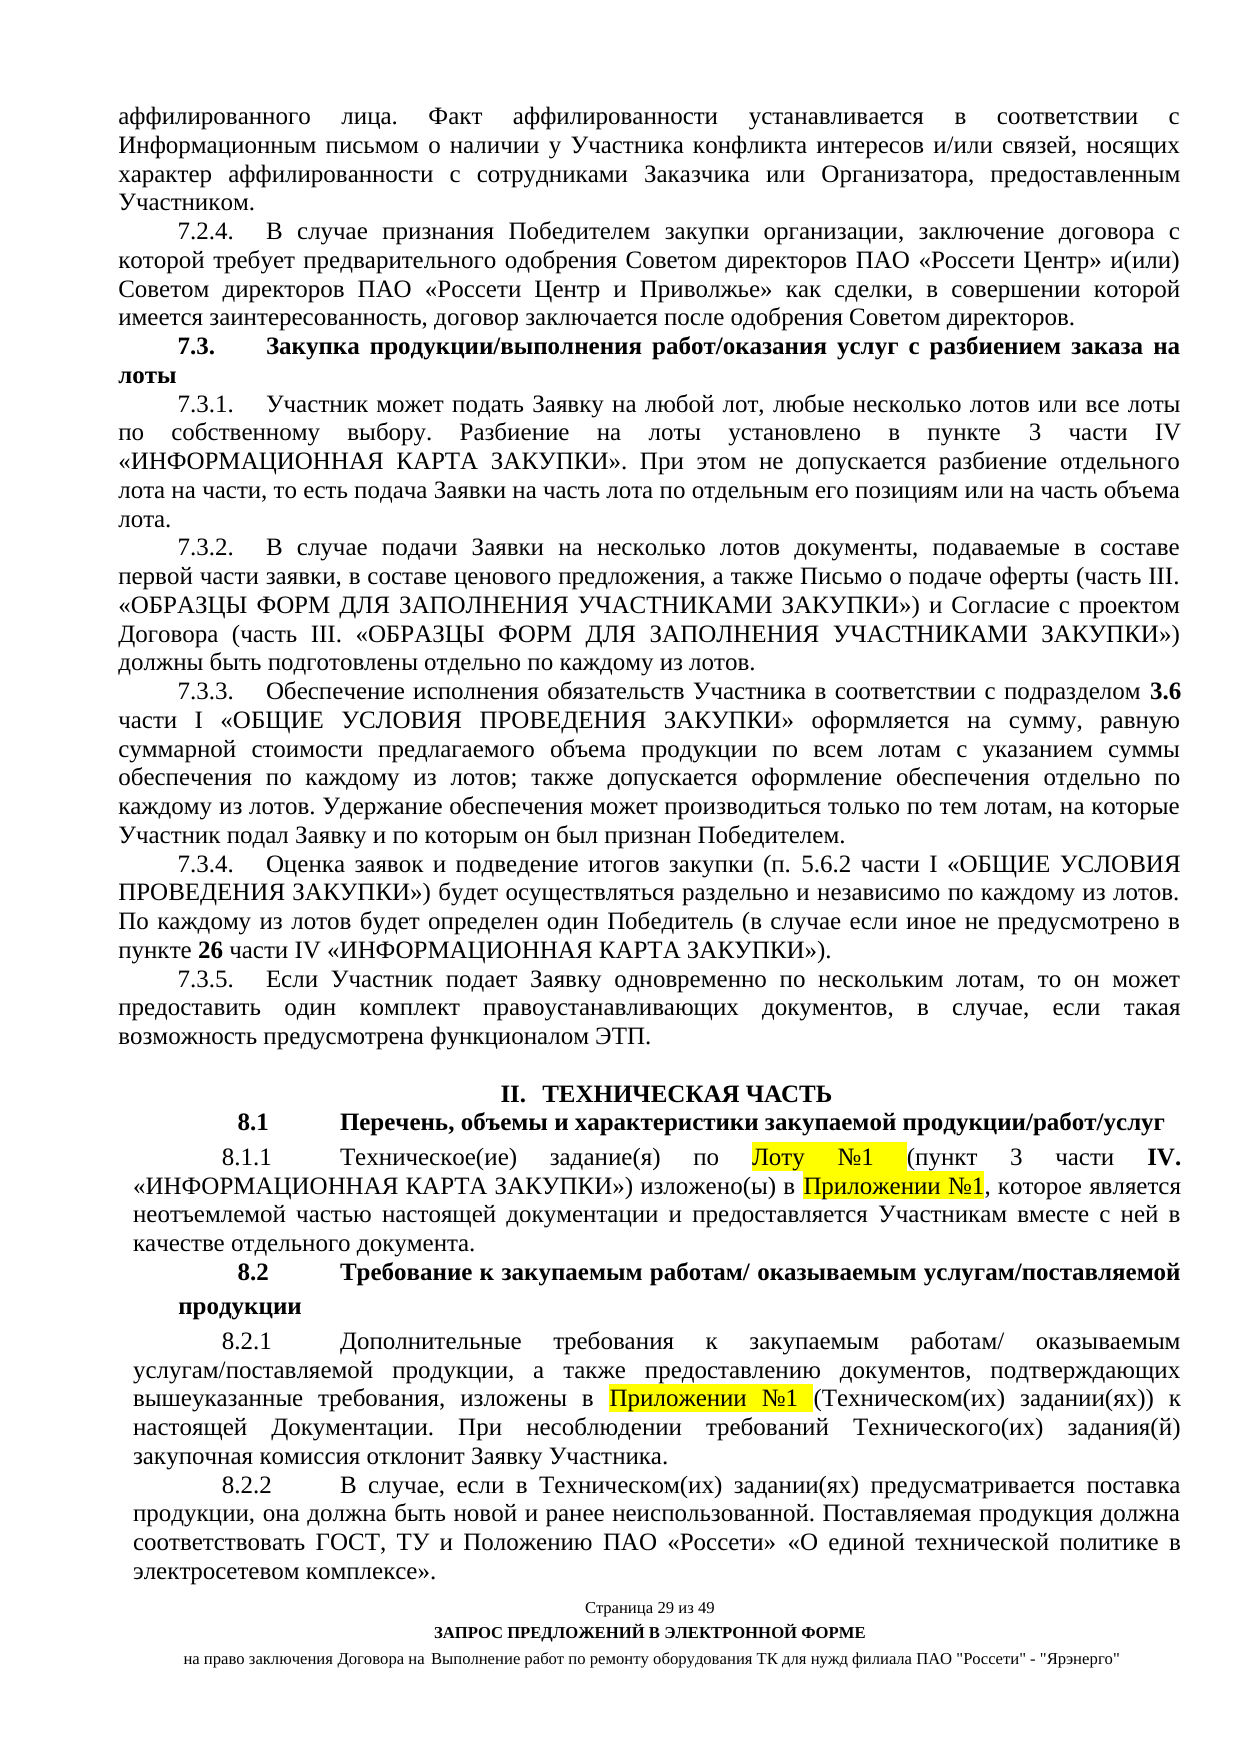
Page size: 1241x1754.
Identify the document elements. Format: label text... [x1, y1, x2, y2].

subtitle Требование к закупаемым работам/ оказываемым услугам/поставляемой продукции [178, 1257, 1181, 1320]
subtitle Перечень, объемы и характеристики закупаемой продукции/работ/услуг [178, 1107, 1181, 1136]
subtitle В случае признания Победителем закупки организации, заключение договора с которой требует предварительного одобрения Советом директоров ПАО «Россети Центр» и(или) Советом директоров ПАО «Россети Центр и Приволжье» как сделки, в совершении которой имеется заинтересованность, договор заключается после одобрения Советом директоров. [118, 216, 1181, 331]
subtitle Если Участник подает Заявку одновременно по нескольким лотам, то он может предоставить один комплект правоустанавливающих документов, в случае, если такая возможность предусмотрена функционалом ЭТП. [118, 964, 1181, 1050]
subtitle Обеспечение исполнения обязательств Участника в соответствии с подразделом 3.6 части I «ОБЩИЕ УСЛОВИЯ ПРОВЕДЕНИЯ ЗАКУПКИ» оформляется на сумму, равную суммарной стоимости предлагаемого объема продукции по всем лотам с указанием суммы обеспечения по каждому из лотов; также допускается оформление обеспечения отдельно по каждому из лотов. Удержание обеспечения может производиться только по тем лотам, на которые Участник подал Заявку и по которым он был признан Победителем. [118, 676, 1181, 849]
subtitle Дополнительные требования к закупаемым работам/ оказываемым услугам/поставляемой продукции, а также предоставлению документов, подтверждающих вышеуказанные требования, изложены в Приложении №1 (Техническом(их) задании(ях)) к настоящей Документации. При несоблюдении требований Технического(их) задания(й) закупочная комиссия отклонит Заявку Участника. [133, 1326, 1181, 1470]
subtitle Участник может подать Заявку на любой лот, любые несколько лотов или все лоты по собственному выбору. Разбиение на лоты установлено в пункте 3 части IV «ИНФОРМАЦИОННАЯ КАРТА ЗАКУПКИ». При этом не допускается разбиение отдельного лота на части, то есть подача Заявки на часть лота по отдельным его позициям или на часть объема лота. [118, 389, 1181, 532]
subtitle Техническое(ие) задание(я) по Лоту №1 (пункт 3 части IV. «ИНФОРМАЦИОННАЯ КАРТА ЗАКУПКИ») изложено(ы) в Приложении №1, которое является неотъемлемой частью настоящей документации и предоставляется Участникам вместе с ней в качестве отдельного документа. [133, 1142, 1181, 1257]
subtitle Оценка заявок и подведение итогов закупки (п. 5.6.2 части I «ОБЩИЕ УСЛОВИЯ ПРОВЕДЕНИЯ ЗАКУПКИ») будет осуществляться раздельно и независимо по каждому из лотов. По каждому из лотов будет определен один Победитель (в случае если иное не предусмотрено в пункте 26 части IV «ИНФОРМАЦИОННАЯ КАРТА ЗАКУПКИ»). [118, 849, 1181, 964]
subtitle ТЕХНИЧЕСКАЯ ЧАСТЬ [118, 1079, 1181, 1107]
subtitle В случае подачи Заявки на несколько лотов документы, подаваемые в составе первой части заявки, в составе ценового предложения, а также Письмо о подаче оферты (часть III. «ОБРАЗЦЫ ФОРМ ДЛЯ ЗАПОЛНЕНИЯ УЧАСТНИКАМИ ЗАКУПКИ») и Согласие с проектом Договора (часть III. «ОБРАЗЦЫ ФОРМ ДЛЯ ЗАПОЛНЕНИЯ УЧАСТНИКАМИ ЗАКУПКИ») должны быть подготовлены отдельно по каждому из лотов. [118, 532, 1181, 676]
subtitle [118, 101, 1181, 216]
subtitle Закупка продукции/выполнения работ/оказания услуг с разбиением заказа на лоты [118, 331, 1181, 389]
subtitle В случае, если в Техническом(их) задании(ях) предусматривается поставка продукции, она должна быть новой и ранее неиспользованной. Поставляемая продукция должна соответствовать ГОСТ, ТУ и Положению ПАО «Россети» «О единой технической политике в электросетевом комплексе». [133, 1470, 1181, 1585]
